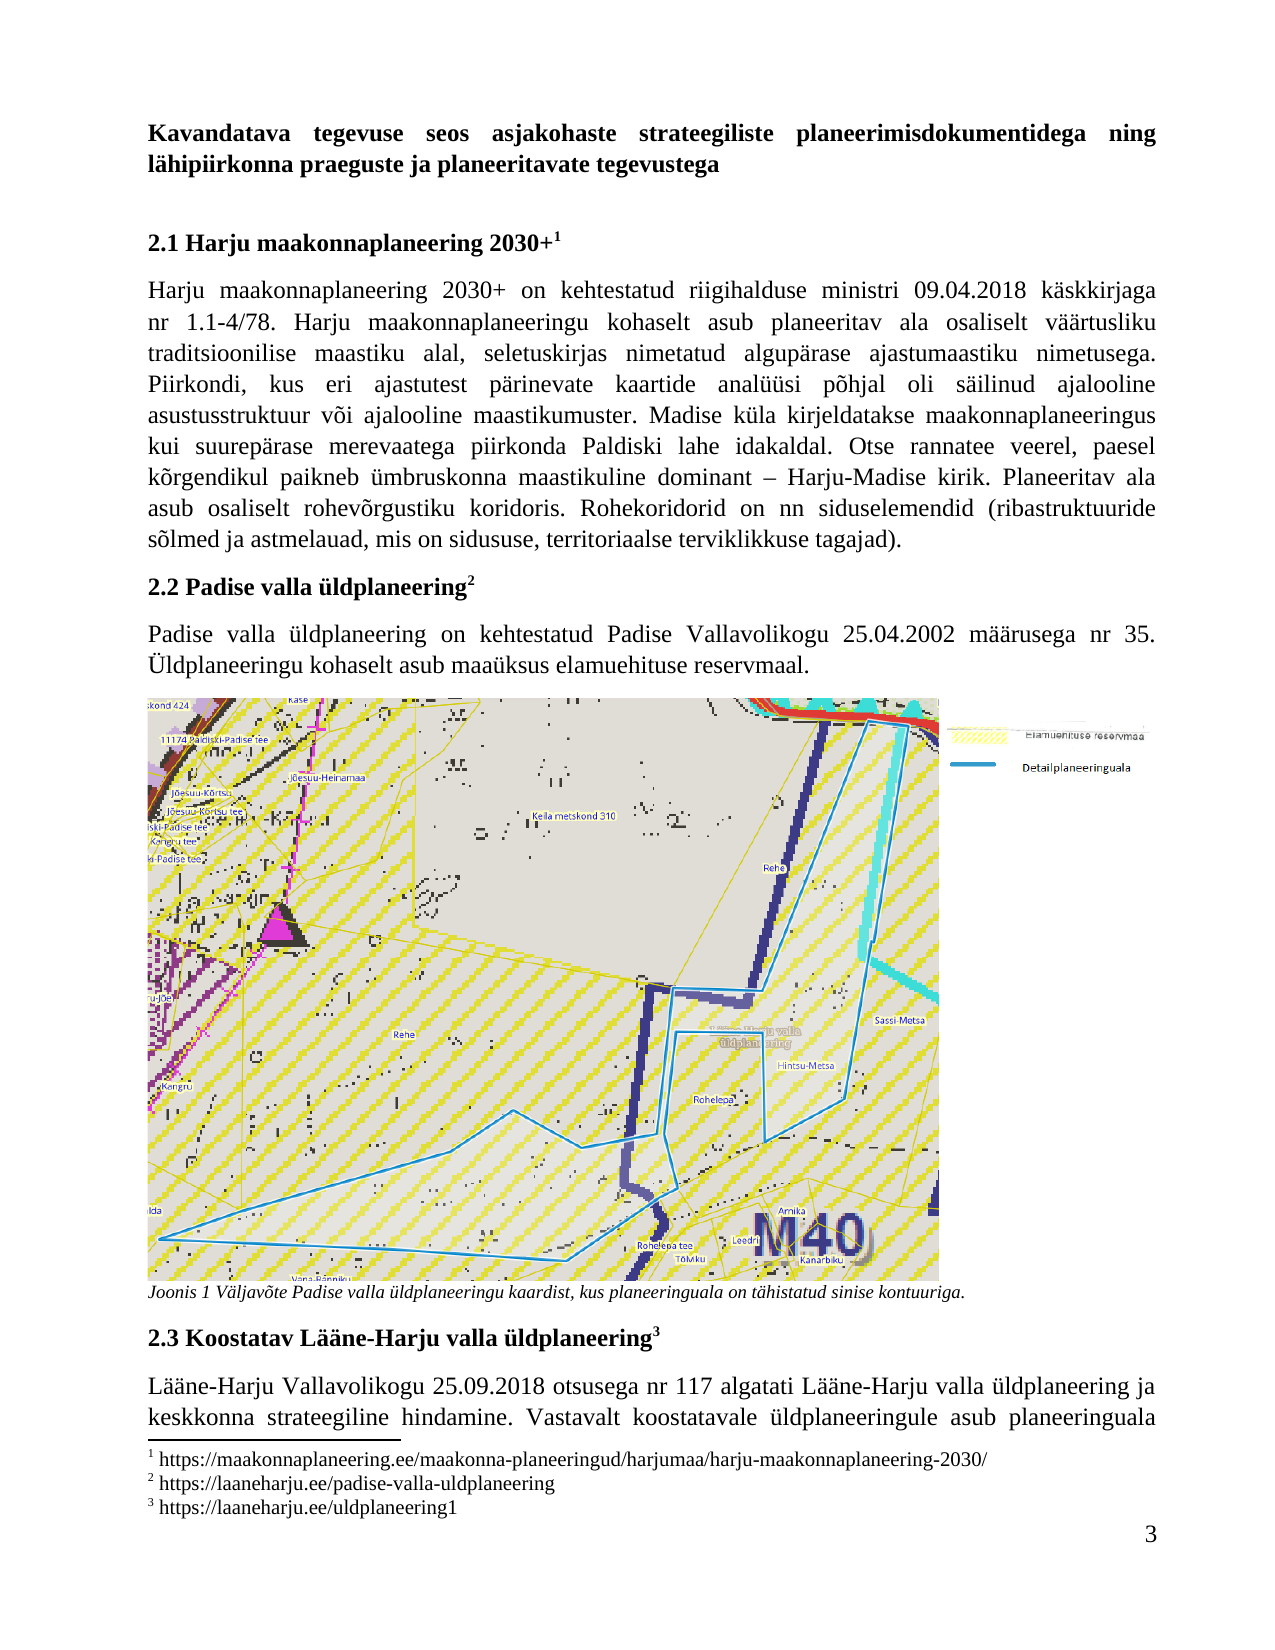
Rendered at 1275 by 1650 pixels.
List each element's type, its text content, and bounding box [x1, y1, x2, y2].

text 2.3 Koostatav Lääne-Harju valla üldplaneering [148, 1323, 1157, 1352]
text Joonis 1 Väljavõte Padise valla üldplaneeringu kaardist, kus planeeringuala on tähistatud sinise kontuuriga. [148, 1281, 1157, 1302]
text Harju maakonnaplaneering 2030+ on kehtestatud riigihalduse ministri 09.04.2018 käskkirjaga nr 1.1-4/78. Harju maakonnaplaneeringu kohaselt asub planeeritav ala osaliselt väärtusliku traditsioonilise maastiku alal, seletuskirjas nimetatud algupärase ajastumaastiku nimetusega. Piirkondi, kus eri ajastutest pärinevate kaartide analüüsi põhjal oli säilinud ajalooline asustusstruktuur või ajalooline maastikumuster. Madise küla kirjeldatakse maakonnaplaneeringus kui suurepärase merevaatega piirkonda Paldiski lahe idakaldal. Otse rannatee veerel, paesel kõrgendikul paikneb ümbruskonna maastikuline dominant – Harju-Madise kirik. Planeeritav ala asub osaliselt rohevõrgustiku koridoris. Rohekoridorid on nn siduselemendid (ribastruktuuride sõlmed ja astmelauad, mis on sidususe, territoriaalse terviklikkuse tagajad). [148, 276, 1157, 553]
text Kavandatava tegevuse seos asjakohaste strateegiliste planeerimisdokumentidega ning lähipiirkonna praeguste ja planeeritavate tegevustega [148, 118, 1157, 178]
text Padise valla üldplaneering on kehtestatud Padise Vallavolikogu 25.04.2002 määrusega nr 35. Üldplaneeringu kohaselt asub maaüksus elamuehituse reservmaal. [148, 648, 1157, 679]
text 2.2 Padise valla üldplaneering [148, 572, 1157, 600]
text 2.1 Harju maakonnaplaneering 2030+ [148, 228, 1157, 257]
picture [147, 698, 1156, 1281]
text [148, 1371, 1157, 1431]
